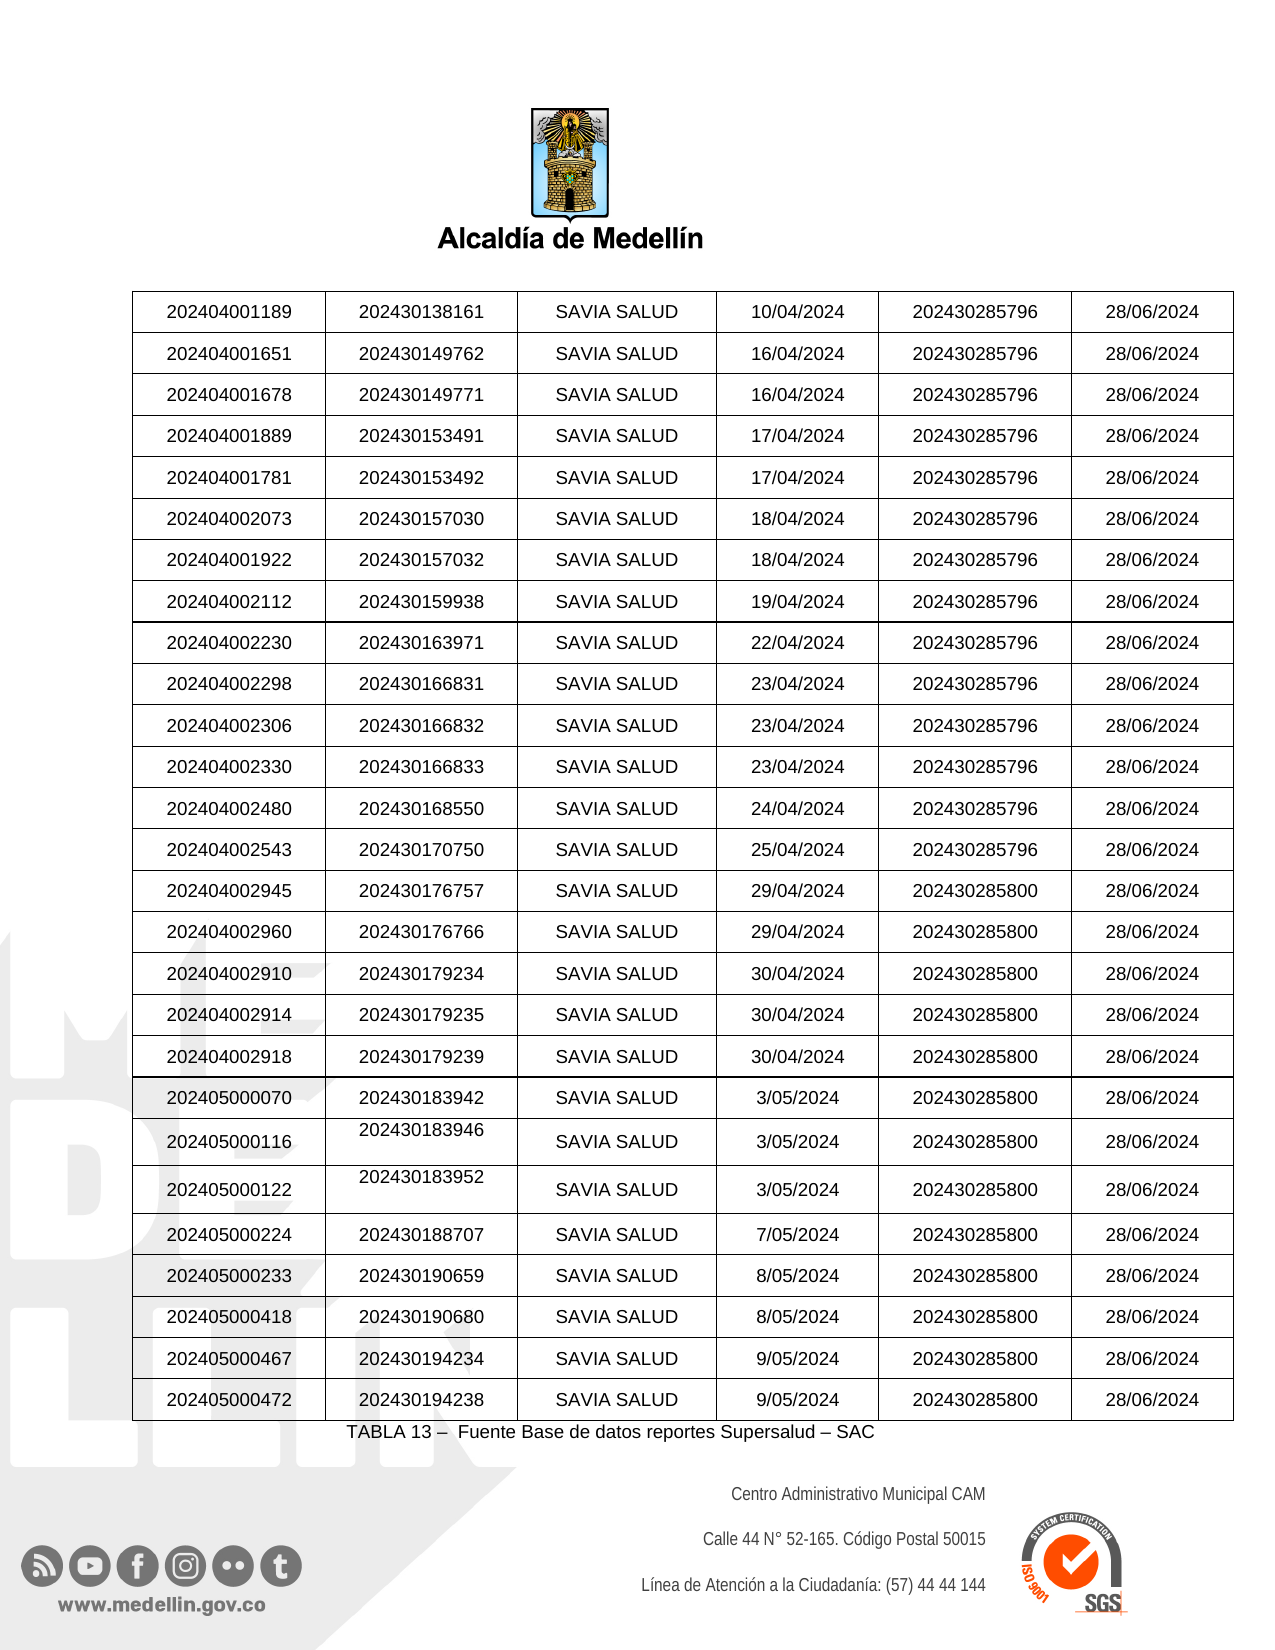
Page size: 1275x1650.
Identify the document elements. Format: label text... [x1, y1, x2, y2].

table_cell SAVIA SALUD [518, 374, 716, 415]
table_cell 28/06/2024 [1072, 292, 1233, 332]
table_cell 202430153492 [326, 457, 517, 497]
table_cell 202430149762 [326, 333, 517, 373]
table_cell 28/06/2024 [1072, 664, 1233, 704]
table_cell SAVIA SALUD [518, 664, 716, 704]
table_cell SAVIA SALUD [518, 292, 716, 332]
table_cell 202430285800 [879, 912, 1071, 952]
table_cell 202430159938 [326, 581, 517, 621]
table_cell 202405000116 [133, 1119, 325, 1165]
table_cell 202430157030 [326, 499, 517, 539]
table_cell 202430285796 [879, 705, 1071, 746]
table_cell 202404002945 [133, 871, 325, 911]
table_cell 30/04/2024 [717, 1036, 878, 1076]
table_cell 28/06/2024 [1072, 1297, 1233, 1337]
table_cell 202430285800 [879, 871, 1071, 911]
table_cell 19/04/2024 [717, 581, 878, 621]
table_cell 7/05/2024 [717, 1214, 878, 1254]
table_cell 202404001189 [133, 292, 325, 332]
table_cell 202404001781 [133, 457, 325, 497]
table_cell SAVIA SALUD [518, 581, 716, 621]
table_cell 202430285796 [879, 829, 1071, 869]
table_cell 29/04/2024 [717, 871, 878, 911]
table_cell 202430179234 [326, 953, 517, 994]
table_cell 202430153491 [326, 416, 517, 456]
table_cell SAVIA SALUD [518, 747, 716, 787]
table_cell 17/04/2024 [717, 416, 878, 456]
table_cell SAVIA SALUD [518, 1379, 716, 1420]
table_cell 10/04/2024 [717, 292, 878, 332]
table_cell 202430183942 [326, 1078, 517, 1118]
table_cell 28/06/2024 [1072, 540, 1233, 580]
table_cell 23/04/2024 [717, 747, 878, 787]
table_cell 3/05/2024 [717, 1119, 878, 1165]
table_cell SAVIA SALUD [518, 540, 716, 580]
table_cell 202430194238 [326, 1379, 517, 1420]
table_cell 202430285796 [879, 457, 1071, 497]
table_cell 202430157032 [326, 540, 517, 580]
table_cell 202430176766 [326, 912, 517, 952]
table_cell 8/05/2024 [717, 1255, 878, 1296]
table_cell 202404002230 [133, 623, 325, 663]
table_cell 28/06/2024 [1072, 1036, 1233, 1076]
table_cell SAVIA SALUD [518, 995, 716, 1035]
table_cell 202430285796 [879, 333, 1071, 373]
table_cell SAVIA SALUD [518, 1338, 716, 1378]
table_cell 202430285796 [879, 581, 1071, 621]
table_cell 202430194234 [326, 1338, 517, 1378]
table_cell 16/04/2024 [717, 333, 878, 373]
table_cell 28/06/2024 [1072, 333, 1233, 373]
table_cell SAVIA SALUD [518, 1255, 716, 1296]
table_cell 8/05/2024 [717, 1297, 878, 1337]
table_cell SAVIA SALUD [518, 1166, 716, 1213]
table_cell 202430285796 [879, 292, 1071, 332]
table_cell 202405000472 [133, 1379, 325, 1420]
table_cell 202430285800 [879, 1297, 1071, 1337]
table_cell 24/04/2024 [717, 788, 878, 828]
table_cell SAVIA SALUD [518, 416, 716, 456]
table_cell 202430188707 [326, 1214, 517, 1254]
table_cell 28/06/2024 [1072, 829, 1233, 869]
table_cell 202430190680 [326, 1297, 517, 1337]
table_cell SAVIA SALUD [518, 623, 716, 663]
table_cell SAVIA SALUD [518, 1078, 716, 1118]
table_cell 202430149771 [326, 374, 517, 415]
table_cell 202404001889 [133, 416, 325, 456]
table_cell 29/04/2024 [717, 912, 878, 952]
table_cell 202404002306 [133, 705, 325, 746]
table_cell 202430285800 [879, 1078, 1071, 1118]
table_cell 202430285800 [879, 995, 1071, 1035]
table_cell 202430285796 [879, 540, 1071, 580]
table_cell 202430163971 [326, 623, 517, 663]
table_cell 28/06/2024 [1072, 705, 1233, 746]
table_cell 28/06/2024 [1072, 623, 1233, 663]
table_cell 202430285796 [879, 747, 1071, 787]
picture [0, 0, 1217, 1650]
table_cell 202430285800 [879, 1214, 1071, 1254]
table_cell 202404002910 [133, 953, 325, 994]
table_cell 202404002960 [133, 912, 325, 952]
table_cell 202405000418 [133, 1297, 325, 1337]
table_cell 202430285800 [879, 1166, 1071, 1213]
table_cell 28/06/2024 [1072, 995, 1233, 1035]
table_cell 9/05/2024 [717, 1338, 878, 1378]
table_cell 202430176757 [326, 871, 517, 911]
table_cell 202430166832 [326, 705, 517, 746]
table_cell 202405000122 [133, 1166, 325, 1213]
table_cell SAVIA SALUD [518, 1214, 716, 1254]
table_cell 25/04/2024 [717, 829, 878, 869]
table_cell 3/05/2024 [717, 1166, 878, 1213]
table_cell 28/06/2024 [1072, 953, 1233, 994]
table_cell 202404002112 [133, 581, 325, 621]
table_cell 28/06/2024 [1072, 499, 1233, 539]
table_cell 202430166831 [326, 664, 517, 704]
table_cell 28/06/2024 [1072, 416, 1233, 456]
table_cell SAVIA SALUD [518, 1297, 716, 1337]
table_cell SAVIA SALUD [518, 953, 716, 994]
table_cell 18/04/2024 [717, 499, 878, 539]
table_cell 202405000070 [133, 1078, 325, 1118]
table_cell 202404002918 [133, 1036, 325, 1076]
table_cell 202430183952 [326, 1166, 517, 1213]
table_cell 28/06/2024 [1072, 1078, 1233, 1118]
table_cell 28/06/2024 [1072, 1214, 1233, 1254]
table_cell 16/04/2024 [717, 374, 878, 415]
table_cell 18/04/2024 [717, 540, 878, 580]
table_cell SAVIA SALUD [518, 499, 716, 539]
table_cell 202405000233 [133, 1255, 325, 1296]
table_cell 202430285796 [879, 788, 1071, 828]
table_cell 202430183946 [326, 1119, 517, 1165]
table_cell 202430170750 [326, 829, 517, 869]
table_cell 202430285796 [879, 499, 1071, 539]
table_cell 202405000224 [133, 1214, 325, 1254]
table_cell 202404002914 [133, 995, 325, 1035]
table_cell 28/06/2024 [1072, 1166, 1233, 1213]
table_cell 202430285796 [879, 664, 1071, 704]
table_cell 202404001678 [133, 374, 325, 415]
table_cell 202430166833 [326, 747, 517, 787]
table_cell SAVIA SALUD [518, 912, 716, 952]
table_cell 28/06/2024 [1072, 581, 1233, 621]
table_cell 202430285800 [879, 1338, 1071, 1378]
table_cell 202430285800 [879, 1379, 1071, 1420]
table_cell 202430285800 [879, 1255, 1071, 1296]
table_cell 202404002543 [133, 829, 325, 869]
table_cell SAVIA SALUD [518, 333, 716, 373]
table_cell 202404002298 [133, 664, 325, 704]
table_cell 28/06/2024 [1072, 1379, 1233, 1420]
table_cell 3/05/2024 [717, 1078, 878, 1118]
table_cell SAVIA SALUD [518, 705, 716, 746]
table_cell SAVIA SALUD [518, 1119, 716, 1165]
table_cell 202404002480 [133, 788, 325, 828]
table_cell 9/05/2024 [717, 1379, 878, 1420]
table_cell 202404002073 [133, 499, 325, 539]
table_cell SAVIA SALUD [518, 457, 716, 497]
table_cell 202404001651 [133, 333, 325, 373]
table_cell 28/06/2024 [1072, 457, 1233, 497]
table_cell SAVIA SALUD [518, 829, 716, 869]
table_cell 23/04/2024 [717, 705, 878, 746]
table_cell SAVIA SALUD [518, 871, 716, 911]
table_cell 17/04/2024 [717, 457, 878, 497]
table_cell 28/06/2024 [1072, 1255, 1233, 1296]
table_cell 202430179239 [326, 1036, 517, 1076]
text TABLA 13 – Fuente Base de datos reportes Supersalud – SAC [133, 1421, 1088, 1442]
table_cell 28/06/2024 [1072, 1338, 1233, 1378]
table_cell 28/06/2024 [1072, 1119, 1233, 1165]
table_cell 30/04/2024 [717, 953, 878, 994]
table_cell 22/04/2024 [717, 623, 878, 663]
table_cell 202404001922 [133, 540, 325, 580]
table_cell 202430138161 [326, 292, 517, 332]
table_cell 202430168550 [326, 788, 517, 828]
table_cell 28/06/2024 [1072, 871, 1233, 911]
table_cell 202430285796 [879, 416, 1071, 456]
table_cell 202404002330 [133, 747, 325, 787]
table_cell 28/06/2024 [1072, 374, 1233, 415]
table_cell 202430285796 [879, 623, 1071, 663]
table_cell SAVIA SALUD [518, 1036, 716, 1076]
table_cell 202430190659 [326, 1255, 517, 1296]
table_cell 202405000467 [133, 1338, 325, 1378]
table_cell 23/04/2024 [717, 664, 878, 704]
table_cell 202430285800 [879, 1036, 1071, 1076]
table_cell 202430285800 [879, 953, 1071, 994]
table_cell 28/06/2024 [1072, 788, 1233, 828]
table_cell 202430285796 [879, 374, 1071, 415]
table_cell 28/06/2024 [1072, 912, 1233, 952]
table_cell 202430179235 [326, 995, 517, 1035]
table_cell 30/04/2024 [717, 995, 878, 1035]
table_cell SAVIA SALUD [518, 788, 716, 828]
table_cell 28/06/2024 [1072, 747, 1233, 787]
table_cell 202430285800 [879, 1119, 1071, 1165]
